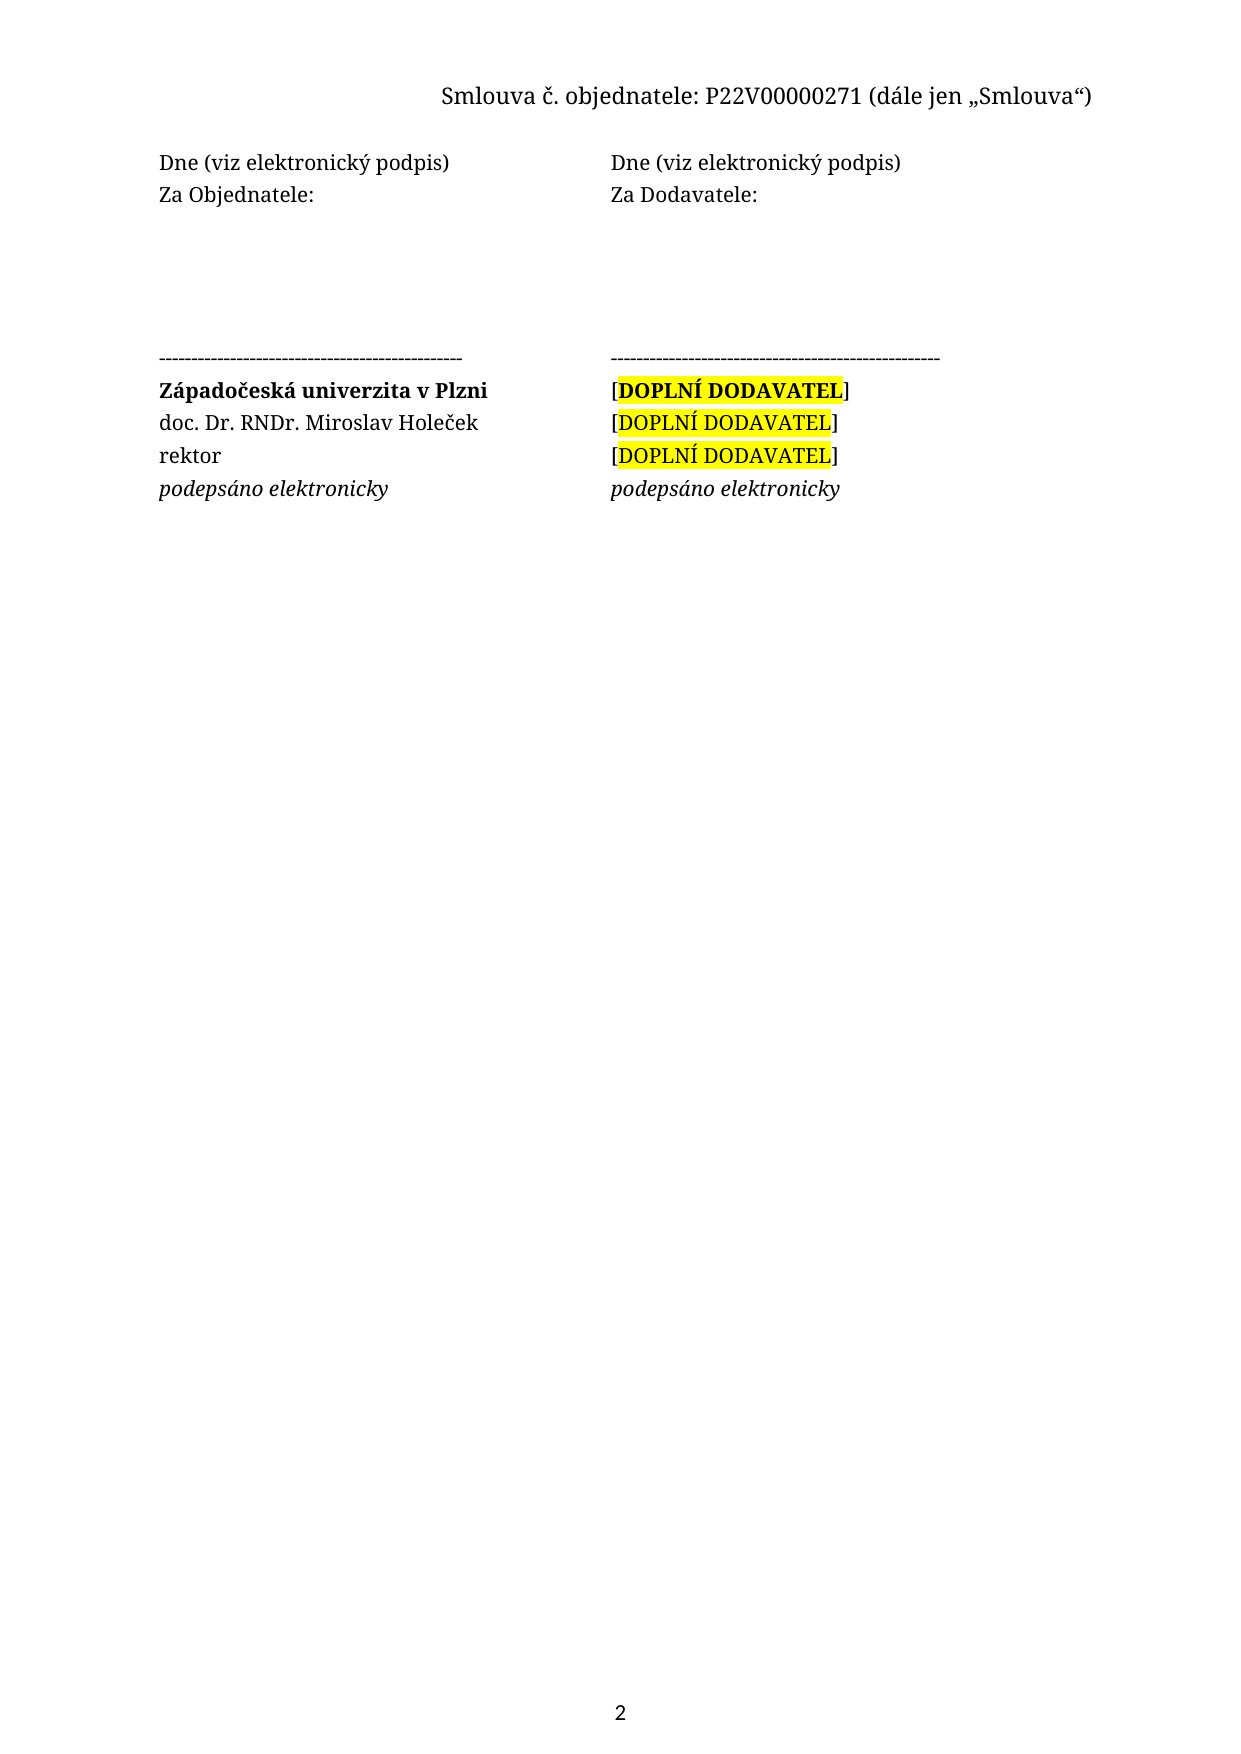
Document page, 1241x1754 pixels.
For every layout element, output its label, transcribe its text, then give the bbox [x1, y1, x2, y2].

table_header Dne (viz elektronický podpis) Za Dodavatele: --------------------------------------------------- [DOPLNÍ DODAVATEL] [DOPLNÍ DODAVATEL] [DOPLNÍ DODAVATEL] podepsáno elektronicky [599, 148, 1051, 538]
table_header Dne (viz elektronický podpis) Za Objednatele: ----------------------------------------------- Západočeská univerzita v Plzni doc. Dr. RNDr. Miroslav Holeček rektor podepsáno elektronicky [148, 148, 599, 538]
